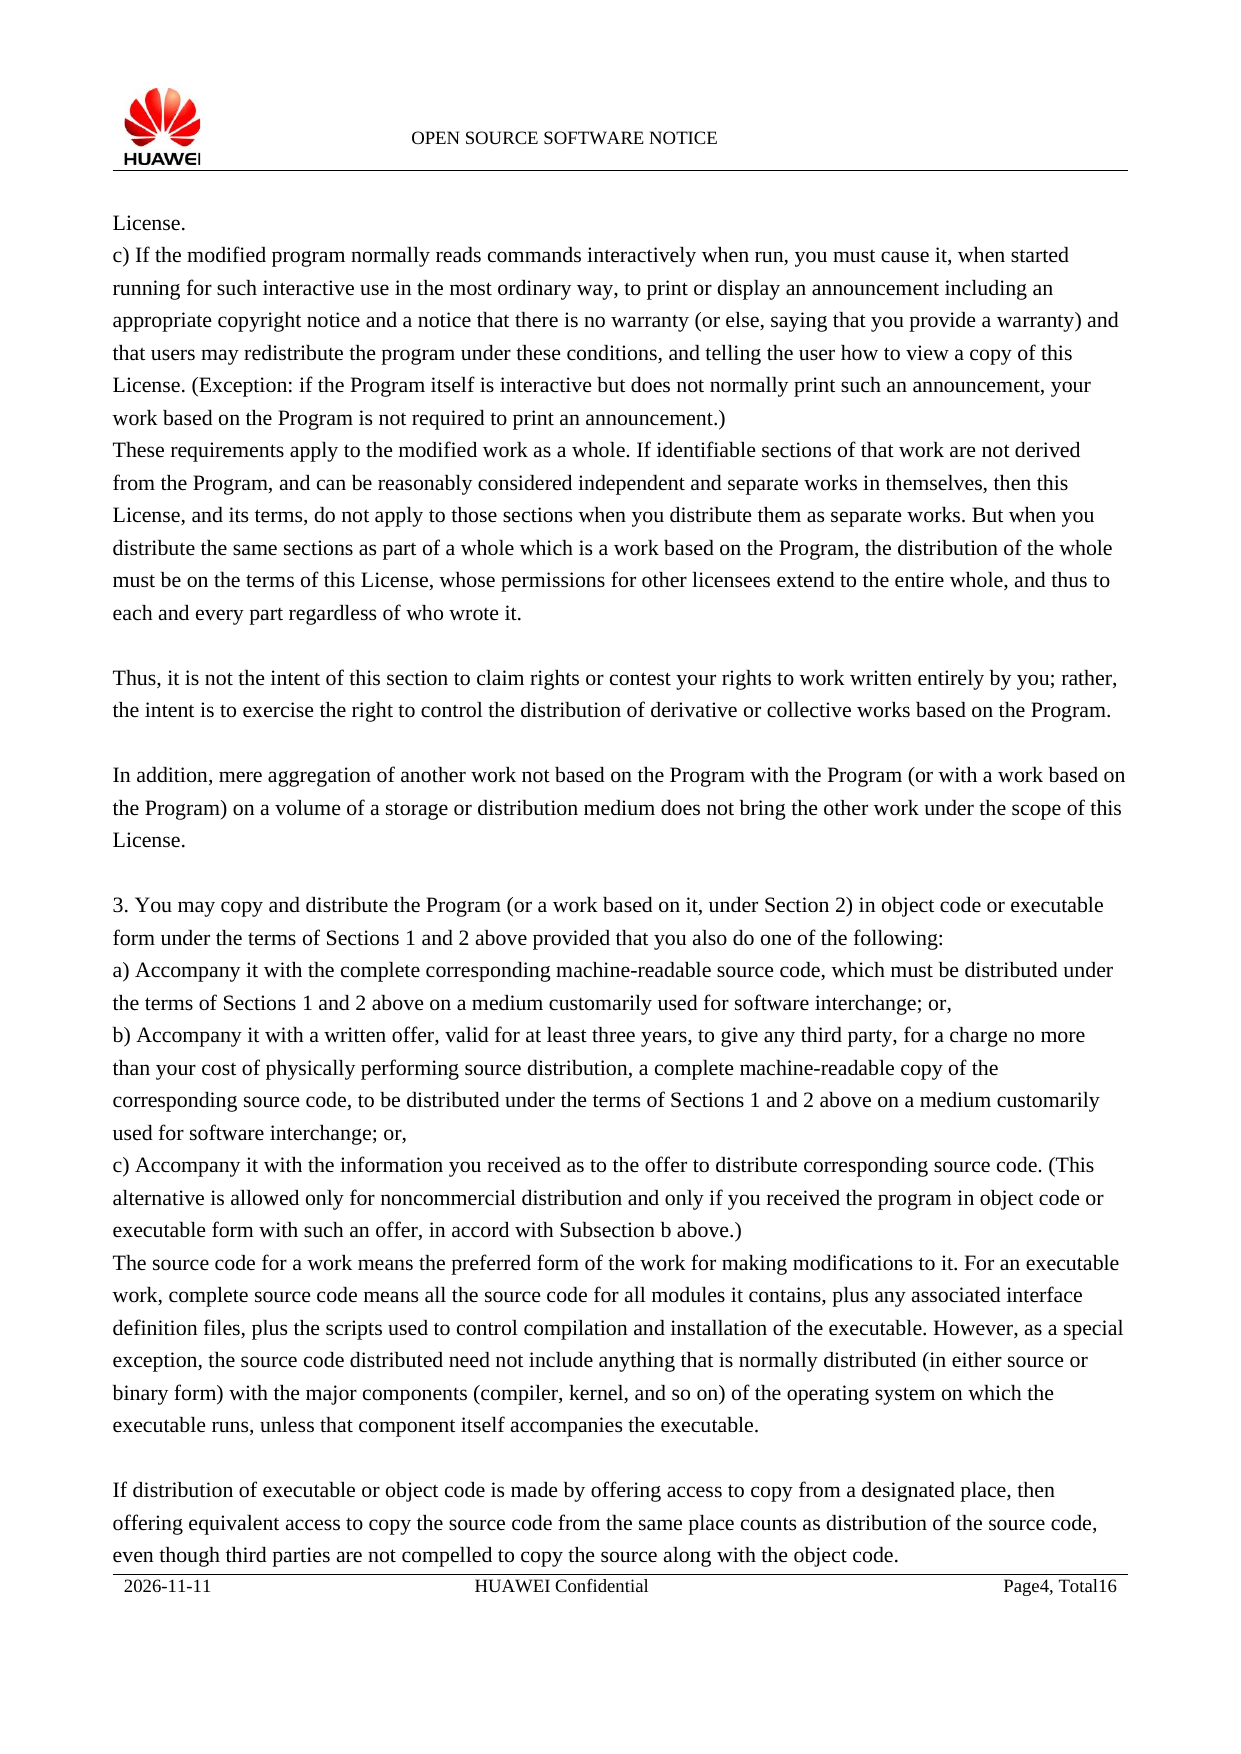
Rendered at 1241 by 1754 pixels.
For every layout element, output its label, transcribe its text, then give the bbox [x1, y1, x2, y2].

picture [124, 88, 201, 165]
